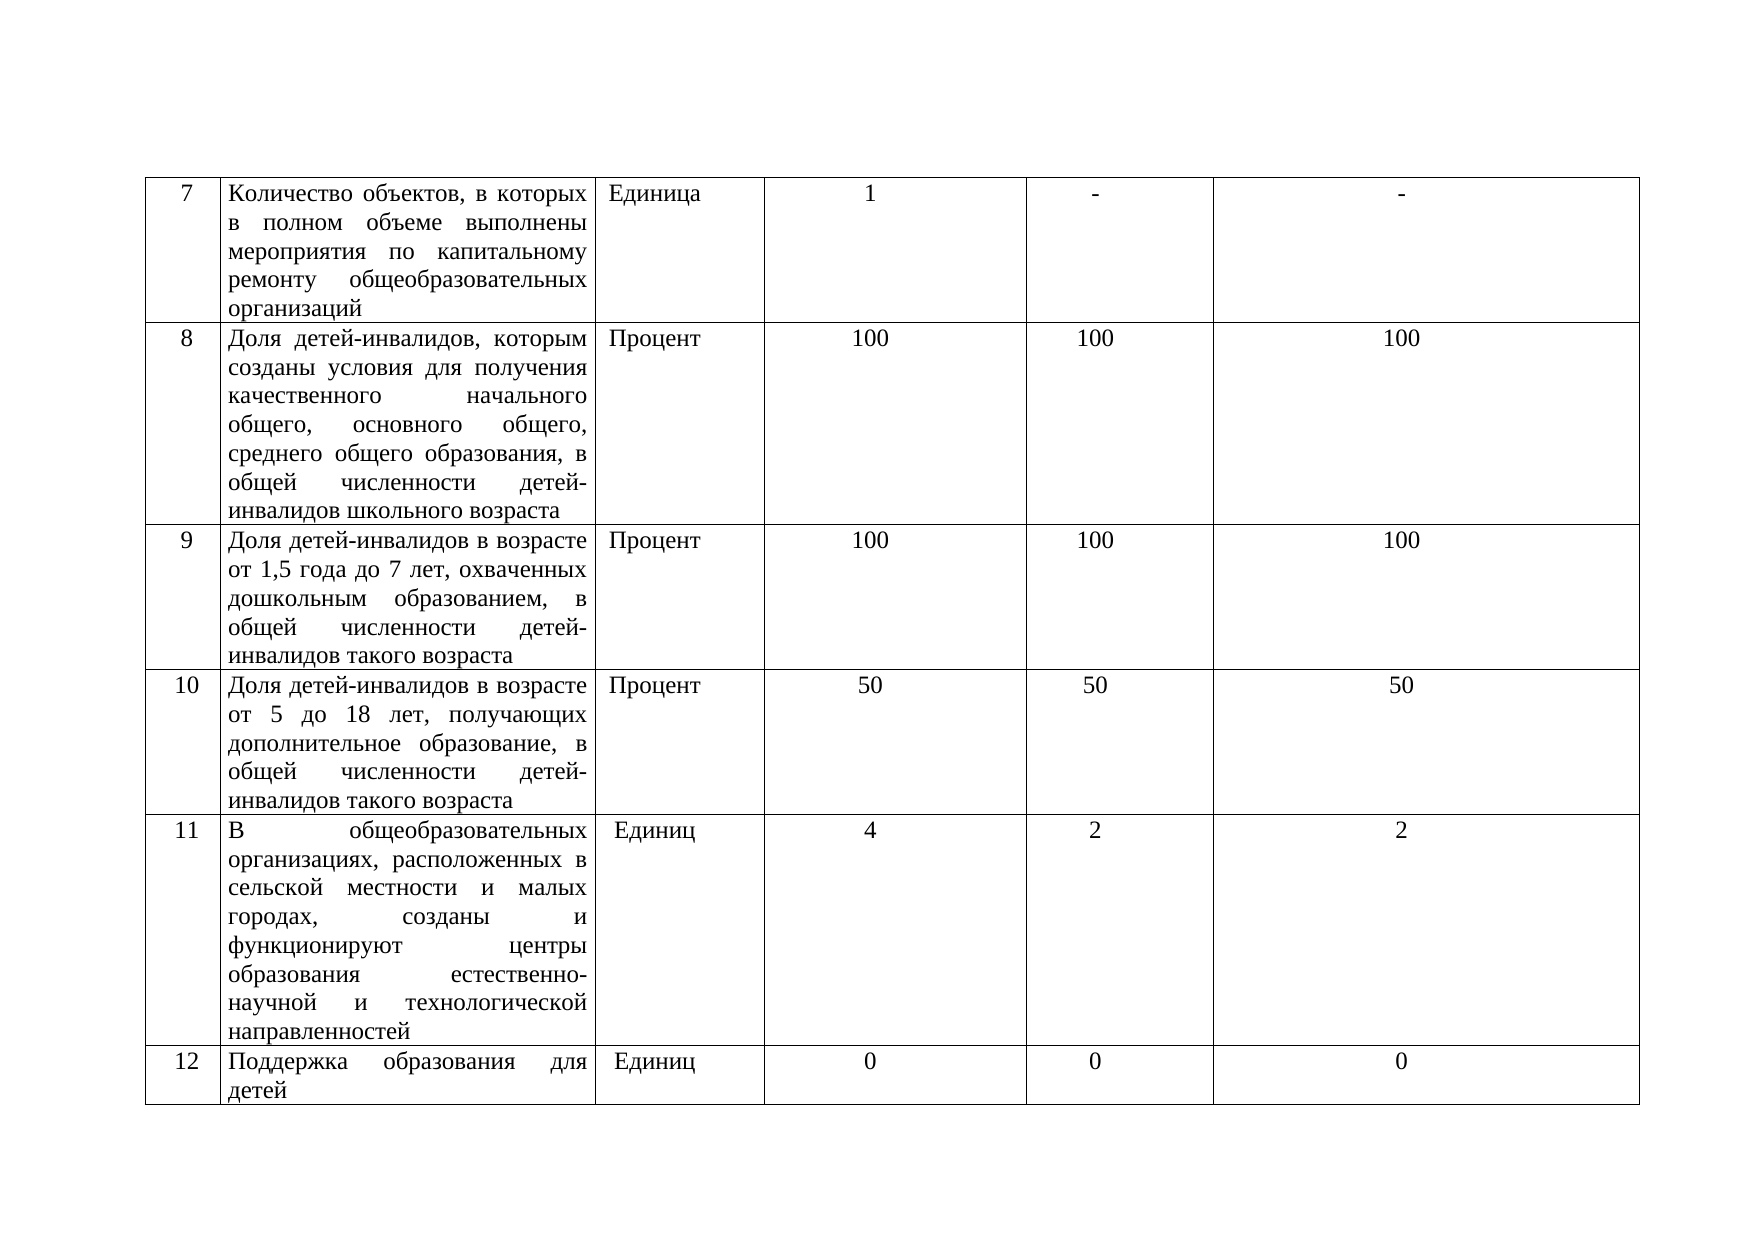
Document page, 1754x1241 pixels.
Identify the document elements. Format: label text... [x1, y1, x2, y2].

table_cell 100 [1214, 525, 1639, 669]
table_cell 100 [1027, 323, 1213, 524]
table_cell 4 [765, 815, 1026, 1045]
table_cell Процент [596, 525, 764, 669]
table_cell 11 [146, 815, 220, 1045]
table_cell 7 [146, 178, 220, 322]
table_cell Процент [596, 323, 764, 524]
table_cell - [1027, 178, 1213, 322]
table_cell 100 [1214, 323, 1639, 524]
table_cell 0 [1214, 1046, 1639, 1103]
table_cell 0 [1027, 1046, 1213, 1103]
table_cell 8 [146, 323, 220, 524]
table_cell Количество объектов, в которых в полном объеме выполнены мероприятия по капитальному ремонту общеобразовательных организаций [221, 178, 595, 322]
table_cell В общеобразовательных организациях, расположенных в сельской местности и малых городах, созданы и функционируют центры образования естественно-научной и технологической направленностей [221, 815, 595, 1045]
table_cell 2 [1214, 815, 1639, 1045]
table_cell Единиц [596, 1046, 764, 1103]
table_cell 2 [1027, 815, 1213, 1045]
table_cell 50 [1027, 670, 1213, 814]
table_cell Единица [596, 178, 764, 322]
table_cell 100 [1027, 525, 1213, 669]
table_cell 100 [765, 525, 1026, 669]
table_cell Доля детей-инвалидов в возрасте от 1,5 года до 7 лет, охваченных дошкольным образованием, в общей численности детей-инвалидов такого возраста [221, 525, 595, 669]
table_cell 12 [146, 1046, 220, 1103]
table_cell Поддержка образования для детей [221, 1046, 595, 1103]
table_cell 100 [765, 323, 1026, 524]
table_cell Доля детей-инвалидов, которым созданы условия для получения качественного начального общего, основного общего, среднего общего образования, в общей численности детей- инвалидов школьного возраста [221, 323, 595, 524]
table_cell 0 [765, 1046, 1026, 1103]
table_cell 50 [765, 670, 1026, 814]
table_cell Единиц [596, 815, 764, 1045]
table_cell 1 [765, 178, 1026, 322]
table_cell 50 [1214, 670, 1639, 814]
table_cell Доля детей-инвалидов в возрасте от 5 до 18 лет, получающих дополнительное образование, в общей численности детей-инвалидов такого возраста [221, 670, 595, 814]
table_cell Процент [596, 670, 764, 814]
table_cell 10 [146, 670, 220, 814]
table_cell 9 [146, 525, 220, 669]
table_cell - [1214, 178, 1639, 322]
